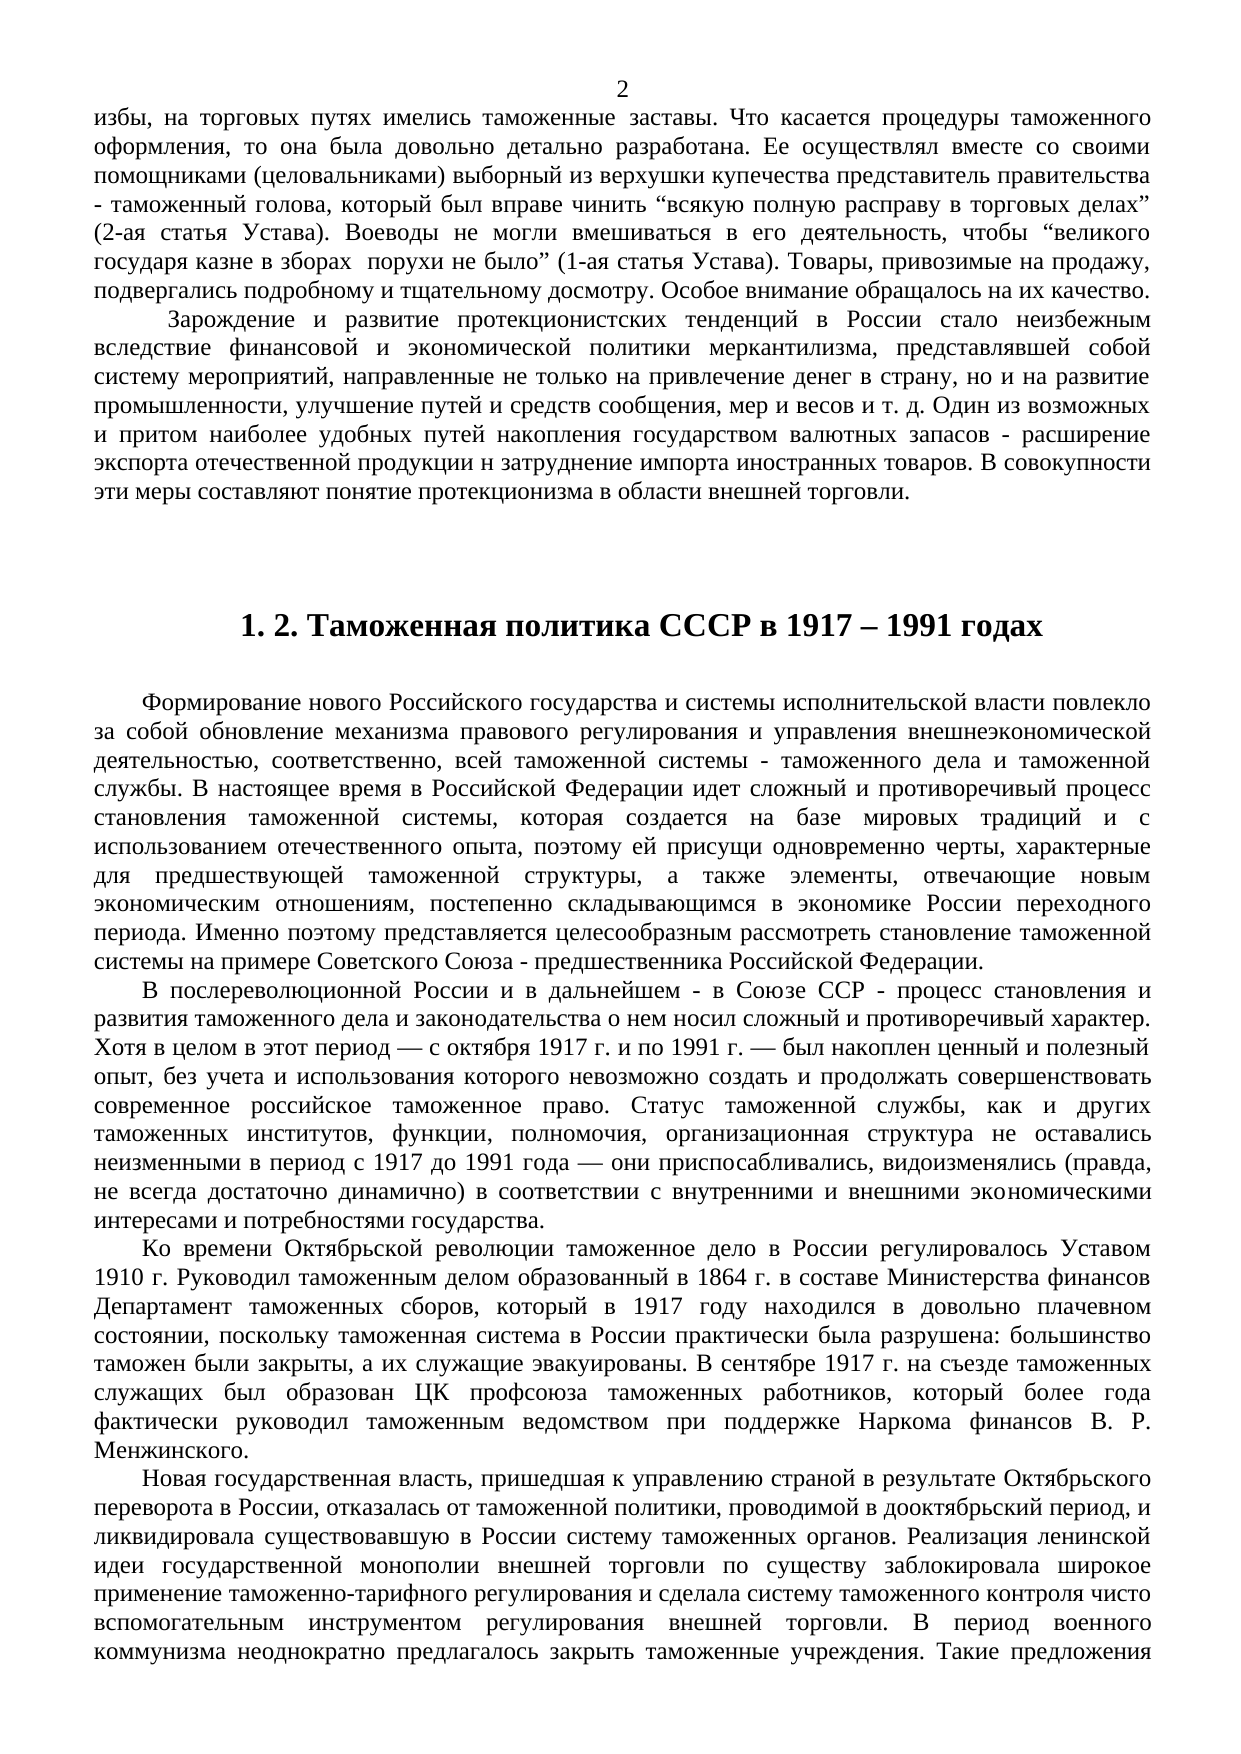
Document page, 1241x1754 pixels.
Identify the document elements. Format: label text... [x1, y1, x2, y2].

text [94, 102, 1152, 505]
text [94, 1463, 1152, 1665]
text Ко времени Октябрьской революции таможенное дело в России регулировалось Уставом 1910 г. Руководил таможенным делом образованный в 1864 г. в составе Министерства финансов Департамент таможенных сборов, который в 1917 году находился в довольно плачевном состоянии, поскольку таможенная система в России практически была разрушена: большинство таможен были закрыты, а их служащие эвакуированы. В сентябре 1917 г. на съезде таможенных служащих был образован ЦК профсоюза таможенных работников, который более года фактически руководил таможенным ведомством при поддержке Наркома финансов В. Р. Менжинского. [94, 1233, 1152, 1463]
text Формирование нового Российского государства и системы исполнительской власти повлекло за собой обновление механизма правового регулирования и управления внешнеэкономической деятельностью, соответственно, всей таможенной системы - таможенного дела и таможенной службы. В настоящее время в Российской Федерации идет сложный и противоречивый процесс становления таможенной системы, которая создается на базе мировых традиций и с использованием отечественного опыта, поэтому ей присущи одновременно черты, характерные для предшествующей таможенной структуры, а также элементы, отвечающие новым экономическим отношениям, постепенно складывающимся в экономике России переходного периода. Именно поэтому представляется целесообразным рассмотреть становление таможенной системы на примере Советского Союза - предшественника Российской Федерации. [94, 687, 1152, 975]
text В послереволюционной России и в дальнейшем - в Союзе ССР - процесс становления и развития таможенного дела и законодательства о нем носил сложный и противоречивый характер. Хотя в целом в этот период — с октября 1917 г. и по 1991 г. — был накоплен ценный и полезный опыт, без учета и использования которого невозможно создать и продолжать совершенствовать современное российское таможенное право. Статус таможенной службы, как и других таможенных институтов, функции, полномочия, организационная структура не оставались неизменными в период с 1917 до 1991 года — они приспосабливались, видоизменялись (правда, не всегда достаточно динамично) в соответствии с внутренними и внешними экономическими интересами и потребностями государства. [94, 975, 1152, 1233]
text 1. 2. Таможенная политика СССР в 1917 – 1991 годах [131, 606, 1152, 644]
